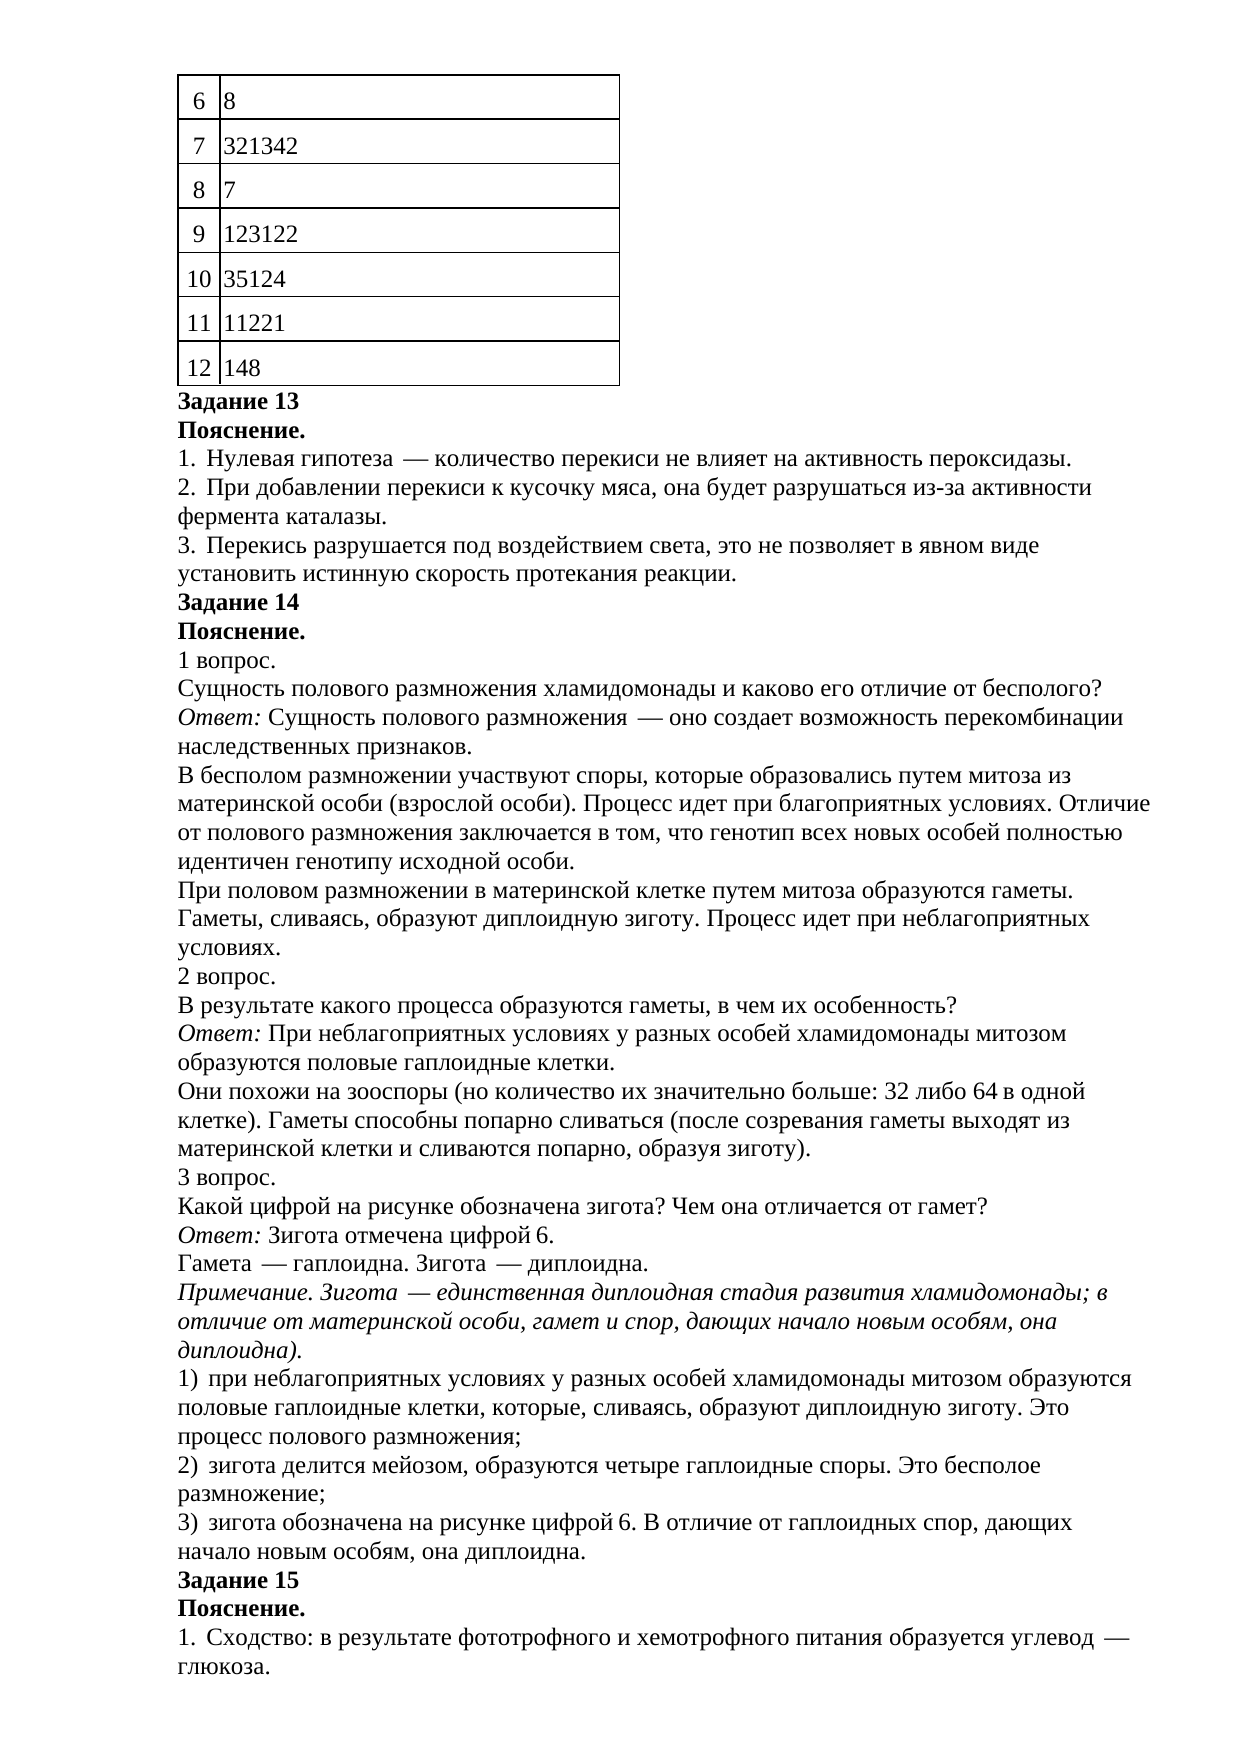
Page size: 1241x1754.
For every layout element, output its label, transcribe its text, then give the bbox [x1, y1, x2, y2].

text Они похожи на зооспоры (но количество их значительно больше: 32 либо 64 в одной клетке). Гаметы способны попарно сливаться (после созревания гаметы выходят из материнской клетки и сливаются попарно, образуя зиготу). [177, 1076, 1152, 1162]
table_cell 7 [179, 120, 219, 163]
text Задание 15 [177, 1565, 1152, 1593]
text 3. Перекись разрушается под воздействием света, это не позволяет в явном виде установить истинную скорость протекания реакции. [177, 530, 1152, 587]
table_cell 11221 [221, 297, 619, 340]
text В бесполом размножении участвуют споры, которые образовались путем митоза из материнской особи (взрослой особи). Процесс идет при благоприятных условиях. Отличие от полового размножения заключается в том, что генотип всех новых особей полностью идентичен генотипу исходной особи. [177, 760, 1152, 875]
text 2) зигота делится мейозом, образуются четыре гаплоидные споры. Это бесполое размножение; [177, 1450, 1152, 1507]
table_cell 10 [179, 253, 219, 296]
table_cell 321342 [221, 120, 619, 163]
text Пояснение. [177, 415, 1152, 443]
text Ответ: Зигота отмечена цифрой 6. [177, 1220, 1152, 1248]
text Задание 14 [177, 587, 1152, 616]
text Пояснение. [177, 1593, 1152, 1622]
table_cell 35124 [221, 253, 619, 296]
table_cell 9 [179, 209, 219, 251]
text 3 вопрос. [177, 1162, 1152, 1191]
table_cell 11 [179, 297, 219, 340]
text 1. Сходство: в результате фототрофного и хемотрофного питания образуется углевод — глюкоза. [177, 1622, 1152, 1680]
text Примечание. Зигота — единственная диплоидная стадия развития хламидомонады; в отличие от материнской особи, гамет и спор, дающих начало новым особям, она диплоидна). [177, 1277, 1152, 1363]
table_cell 12 [179, 342, 219, 384]
text 1. Нулевая гипотеза — количество перекиси не влияет на активность пероксидазы. [177, 443, 1152, 472]
table_cell 148 [221, 342, 619, 384]
text Ответ: Сущность полового размножения — оно создает возможность перекомбинации наследственных признаков. [177, 702, 1152, 760]
text Задание 13 [177, 386, 1152, 415]
text Гамета — гаплоидна. Зигота — диплоидна. [177, 1248, 1152, 1277]
text 3) зигота обозначена на рисунке цифрой 6. В отличие от гаплоидных спор, дающих начало новым особям, она диплоидна. [177, 1507, 1152, 1565]
table_cell 7 [221, 164, 619, 207]
table_cell 123122 [221, 209, 619, 251]
text Сущность полового размножения хламидомонады и каково его отличие от бесполого? [177, 673, 1152, 702]
table_cell 6 [179, 76, 219, 118]
text 1 вопрос. [177, 645, 1152, 673]
text При половом размножении в материнской клетке путем митоза образуются гаметы. Гаметы, сливаясь, образуют диплоидную зиготу. Процесс идет при неблагоприятных условиях. [177, 875, 1152, 961]
text Какой цифрой на рисунке обозначена зигота? Чем она отличается от гамет? [177, 1191, 1152, 1220]
table_cell 8 [179, 164, 219, 207]
text 1) при неблагоприятных условиях у разных особей хламидомонады митозом образуются половые гаплоидные клетки, которые, сливаясь, образуют диплоидную зиготу. Это процесс полового размножения; [177, 1363, 1152, 1450]
text Пояснение. [177, 616, 1152, 645]
text 2 вопрос. [177, 961, 1152, 990]
text 2. При добавлении перекиси к кусочку мяса, она будет разрушаться из-за активности фермента каталазы. [177, 472, 1152, 530]
text Ответ: При неблагоприятных условиях у разных особей хламидомонады митозом образуются половые гаплоидные клетки. [177, 1018, 1152, 1076]
text В результате какого процесса образуются гаметы, в чем их особенность? [177, 990, 1152, 1018]
table_cell 8 [221, 76, 619, 118]
